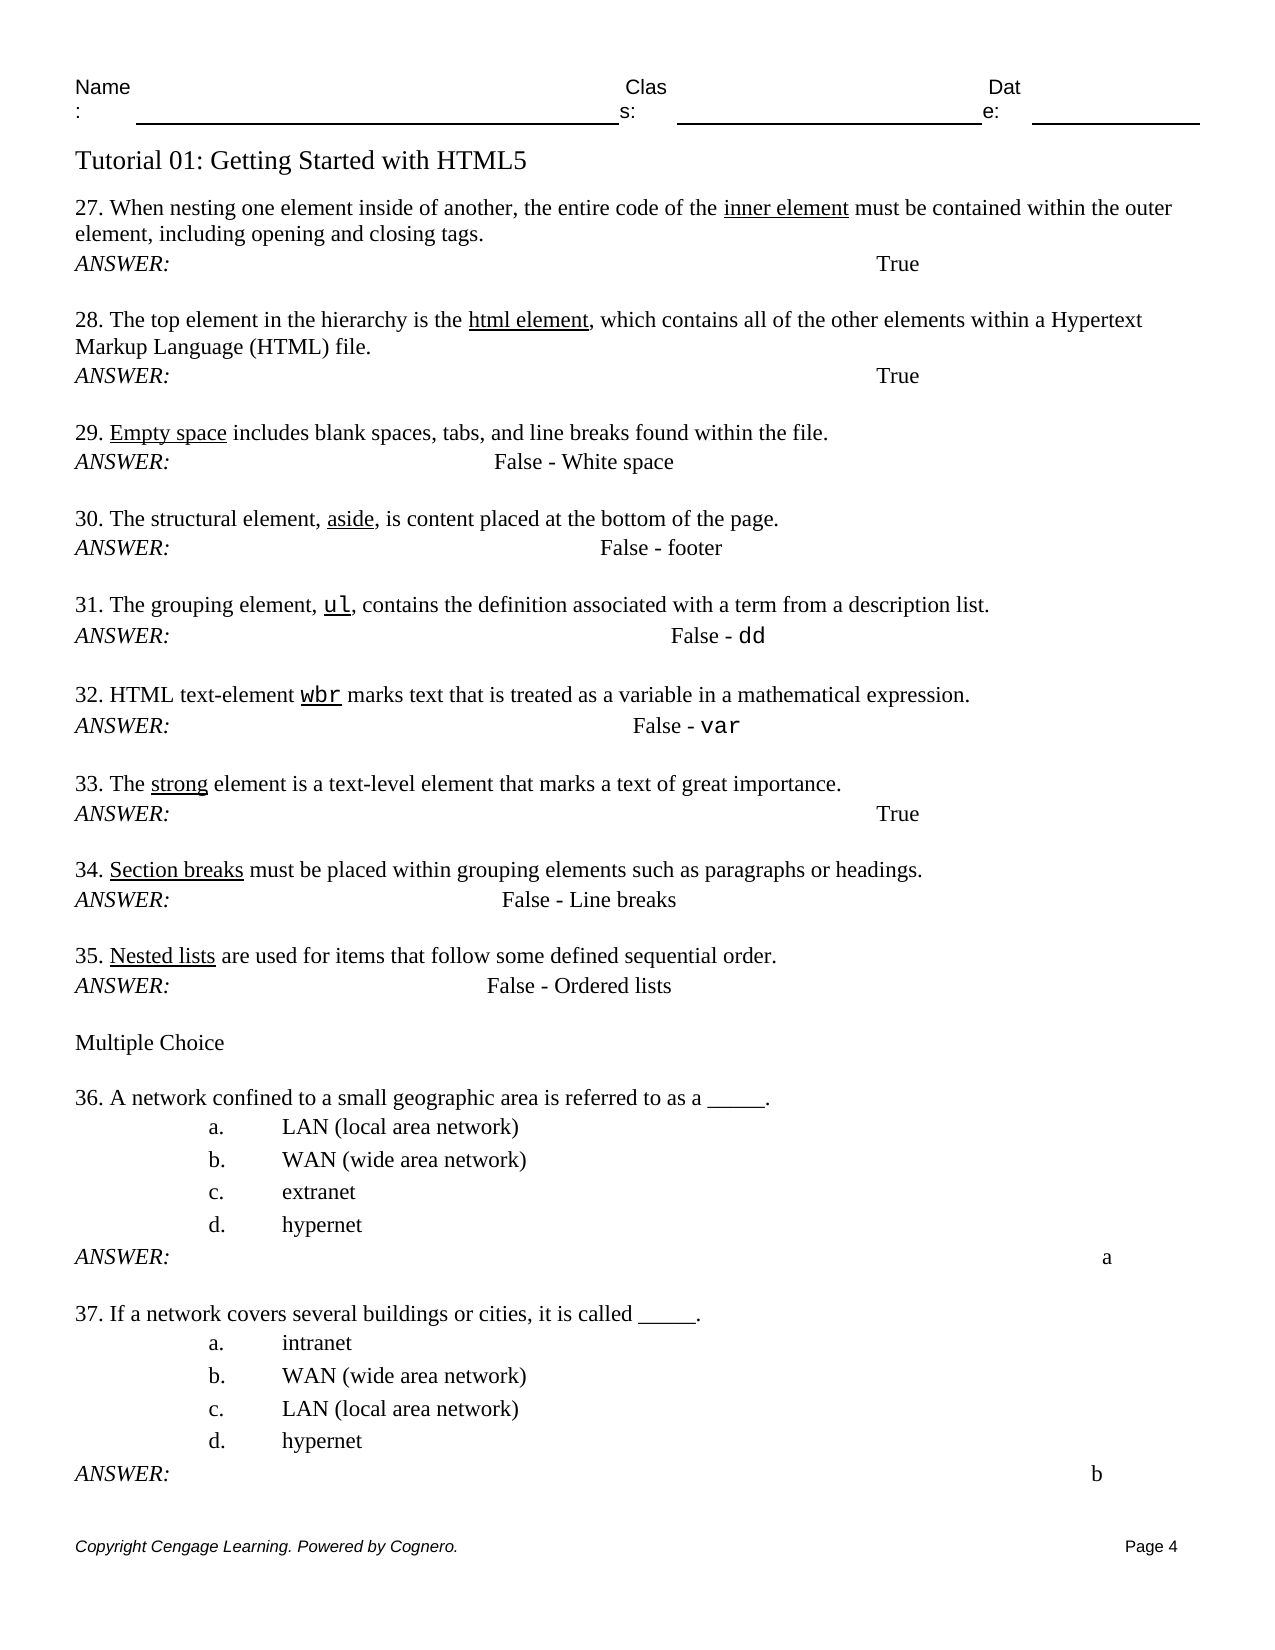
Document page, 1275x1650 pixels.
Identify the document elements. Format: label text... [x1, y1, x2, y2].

table_header 33. ​The strong element is a text-level element that marks a text of great importance. [75, 771, 1200, 829]
table_header 27. ​When nesting one element inside of another, the entire code of the inner element must be contained within the outer element, including opening and closing tags. [75, 194, 1200, 279]
table_header Multiple Choice [75, 1029, 1200, 1055]
table_header 31. The grouping element, ul, contains the definition associated with a term from a description list. [75, 591, 1200, 654]
table_header 36. ​A network confined to a small geographic area is referred to as a _____. [75, 1084, 1200, 1273]
table_header 28. ​The top element in the hierarchy is the html element, which contains all of the other elements within a Hypertext Markup Language (HTML) file. [75, 306, 1200, 392]
table_header 32. ​HTML text-element wbr marks text that is treated as a variable in a mathematical expression. [75, 681, 1200, 743]
table_header 37. ​If a network covers several buildings or cities, it is called _____. [75, 1300, 1200, 1489]
table_header 35. ​Nested lists are used for items that follow some defined sequential order. [75, 943, 1200, 1002]
table_header 29. ​Empty space includes blank spaces, tabs, and line breaks found within the file. [75, 419, 1200, 478]
table_header 34. ​Section breaks must be placed within grouping elements such as paragraphs or headings. [75, 857, 1200, 916]
table_header 30. ​The structural element, aside, is content placed at the bottom of the page. [75, 505, 1200, 564]
